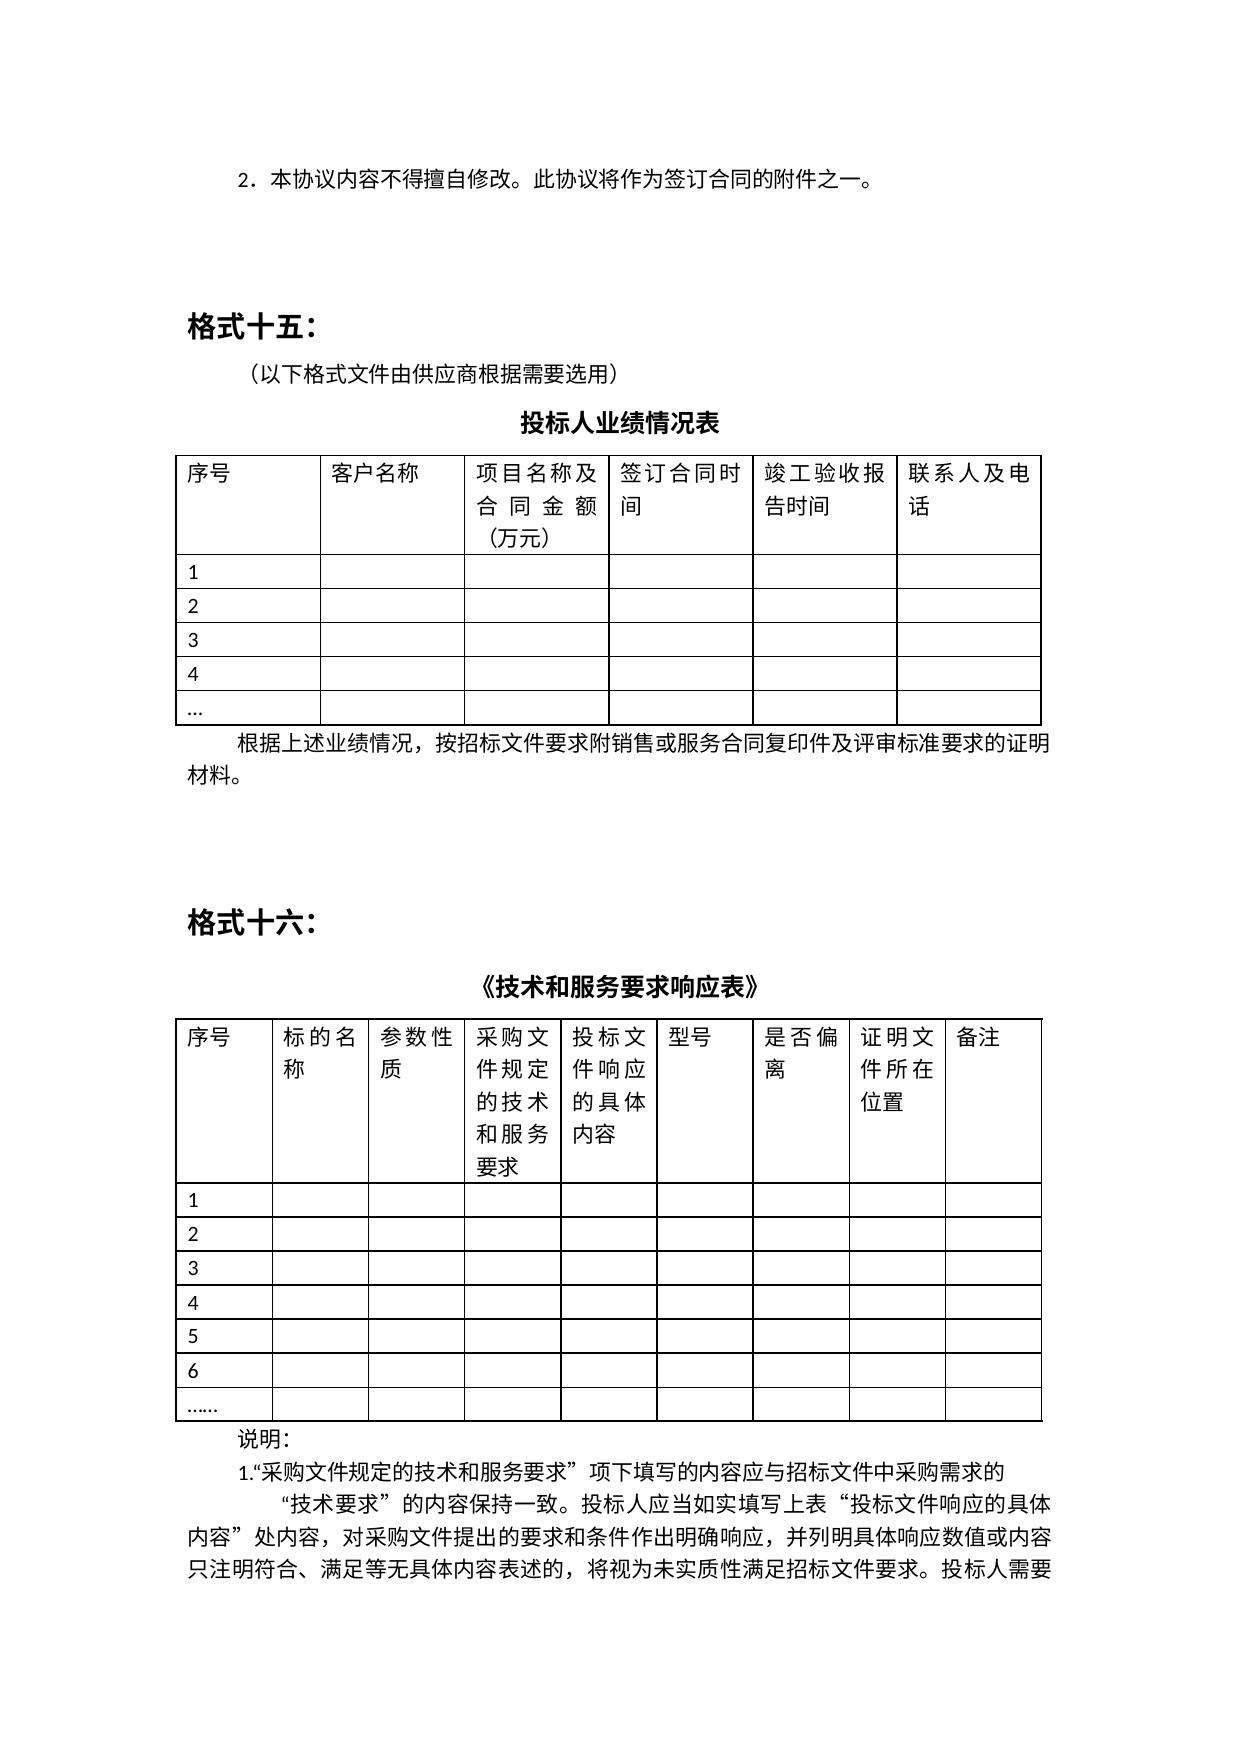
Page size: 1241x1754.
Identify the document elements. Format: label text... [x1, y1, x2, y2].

table_cell [562, 1218, 656, 1250]
table_cell [658, 1252, 752, 1284]
table_cell [754, 1218, 849, 1250]
table_cell [465, 1252, 560, 1284]
table_cell [321, 623, 464, 656]
table_cell [321, 657, 464, 690]
table_cell [754, 589, 896, 622]
table_cell 3 [177, 623, 320, 656]
table_cell [850, 1388, 945, 1420]
table_cell [658, 1320, 752, 1352]
table_cell … [177, 691, 320, 724]
table_cell [369, 1388, 464, 1420]
table_cell [465, 657, 608, 690]
table_cell 1 [177, 1184, 272, 1216]
table_header 序号 [177, 1020, 272, 1182]
table_cell [898, 691, 1040, 724]
table_cell [273, 1388, 368, 1420]
text 格式十五： [187, 292, 1053, 357]
table_cell [754, 657, 896, 690]
table_cell 4 [177, 657, 320, 690]
table_cell [754, 623, 896, 656]
table_cell [946, 1184, 1041, 1216]
table_cell [850, 1286, 945, 1318]
text 《技术和服务要求响应表》 [187, 953, 1053, 1018]
table_cell [562, 1286, 656, 1318]
table_cell [465, 1218, 560, 1250]
table_cell 6 [177, 1354, 272, 1386]
table_cell [321, 691, 464, 724]
table_cell [465, 555, 608, 588]
table_cell [754, 1320, 849, 1352]
table_cell [754, 1286, 849, 1318]
table_cell [273, 1286, 368, 1318]
table_cell [850, 1320, 945, 1352]
table_cell [369, 1218, 464, 1250]
table_cell [273, 1218, 368, 1250]
table_header 竣工验收报告时间 [754, 456, 896, 553]
table_cell [610, 589, 752, 622]
table_header 是否偏离 [754, 1020, 849, 1182]
table_header 项目名称及合同金额（万元） [465, 456, 608, 553]
table_cell [369, 1320, 464, 1352]
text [187, 1454, 1053, 1584]
table_cell [850, 1354, 945, 1386]
table_cell 5 [177, 1320, 272, 1352]
table_cell [946, 1354, 1041, 1386]
table_header 证明文件所在位置 [850, 1020, 945, 1182]
table_header 参数性质 [369, 1020, 464, 1182]
table_header 备注 [946, 1020, 1041, 1182]
table_cell [754, 691, 896, 724]
table_cell [369, 1184, 464, 1216]
table_header 序号 [177, 456, 320, 553]
table_header 签订合同时间 [610, 456, 752, 553]
table_cell [754, 1184, 849, 1216]
table_cell [562, 1252, 656, 1284]
table_cell [610, 623, 752, 656]
table_cell …… [177, 1388, 272, 1420]
table_cell [465, 589, 608, 622]
table_cell [562, 1388, 656, 1420]
table_cell [658, 1218, 752, 1250]
table_cell [658, 1286, 752, 1318]
table_cell [946, 1286, 1041, 1318]
table_cell [465, 1388, 560, 1420]
table_cell [273, 1354, 368, 1386]
table_cell [369, 1354, 464, 1386]
text 格式十六： [187, 888, 1053, 953]
table_cell [946, 1252, 1041, 1284]
table_cell [850, 1184, 945, 1216]
table_cell [562, 1320, 656, 1352]
table_cell [754, 1252, 849, 1284]
table_cell [273, 1320, 368, 1352]
table_cell [898, 623, 1040, 656]
table_cell [321, 589, 464, 622]
table_cell [465, 1286, 560, 1318]
table_cell [465, 1184, 560, 1216]
table_header 客户名称 [321, 456, 464, 553]
table_cell [850, 1252, 945, 1284]
table_cell 2 [177, 1218, 272, 1250]
table_cell [898, 555, 1040, 588]
table_cell [850, 1218, 945, 1250]
table_cell 3 [177, 1252, 272, 1284]
table_cell 4 [177, 1286, 272, 1318]
table_cell [610, 657, 752, 690]
table_cell [273, 1184, 368, 1216]
table_cell 2 [177, 589, 320, 622]
text 2．本协议内容不得擅自修改。此协议将作为签订合同的附件之一。 [187, 162, 1053, 194]
table_cell [946, 1320, 1041, 1352]
table_cell [465, 1354, 560, 1386]
table_cell [658, 1354, 752, 1386]
table_cell [754, 1354, 849, 1386]
table_cell [465, 623, 608, 656]
table_header 采购文件规定的技术和服务要求 [465, 1020, 560, 1182]
table_cell [610, 691, 752, 724]
text 投标人业绩情况表 [187, 389, 1053, 454]
text 说明： [187, 1422, 1053, 1454]
table_header 型号 [658, 1020, 752, 1182]
table_cell [898, 589, 1040, 622]
table_header 标的名称 [273, 1020, 368, 1182]
table_cell [562, 1184, 656, 1216]
table_cell [273, 1252, 368, 1284]
table_header 联系人及电话 [898, 456, 1040, 553]
table_cell [754, 1388, 849, 1420]
table_cell [898, 657, 1040, 690]
table_cell [946, 1388, 1041, 1420]
table_header 投标文件响应的具体内容 [562, 1020, 656, 1182]
table_cell [465, 691, 608, 724]
table_cell 1 [177, 555, 320, 588]
table_cell [321, 555, 464, 588]
table_cell [465, 1320, 560, 1352]
table_cell [658, 1388, 752, 1420]
table_cell [658, 1184, 752, 1216]
table_cell [610, 555, 752, 588]
table_cell [562, 1354, 656, 1386]
table_cell [369, 1286, 464, 1318]
table_cell [946, 1218, 1041, 1250]
table_cell [369, 1252, 464, 1284]
text （以下格式文件由供应商根据需要选用） [187, 357, 1053, 389]
table_cell [754, 555, 896, 588]
text 根据上述业绩情况，按招标文件要求附销售或服务合同复印件及评审标准要求的证明材料。 [187, 725, 1053, 790]
